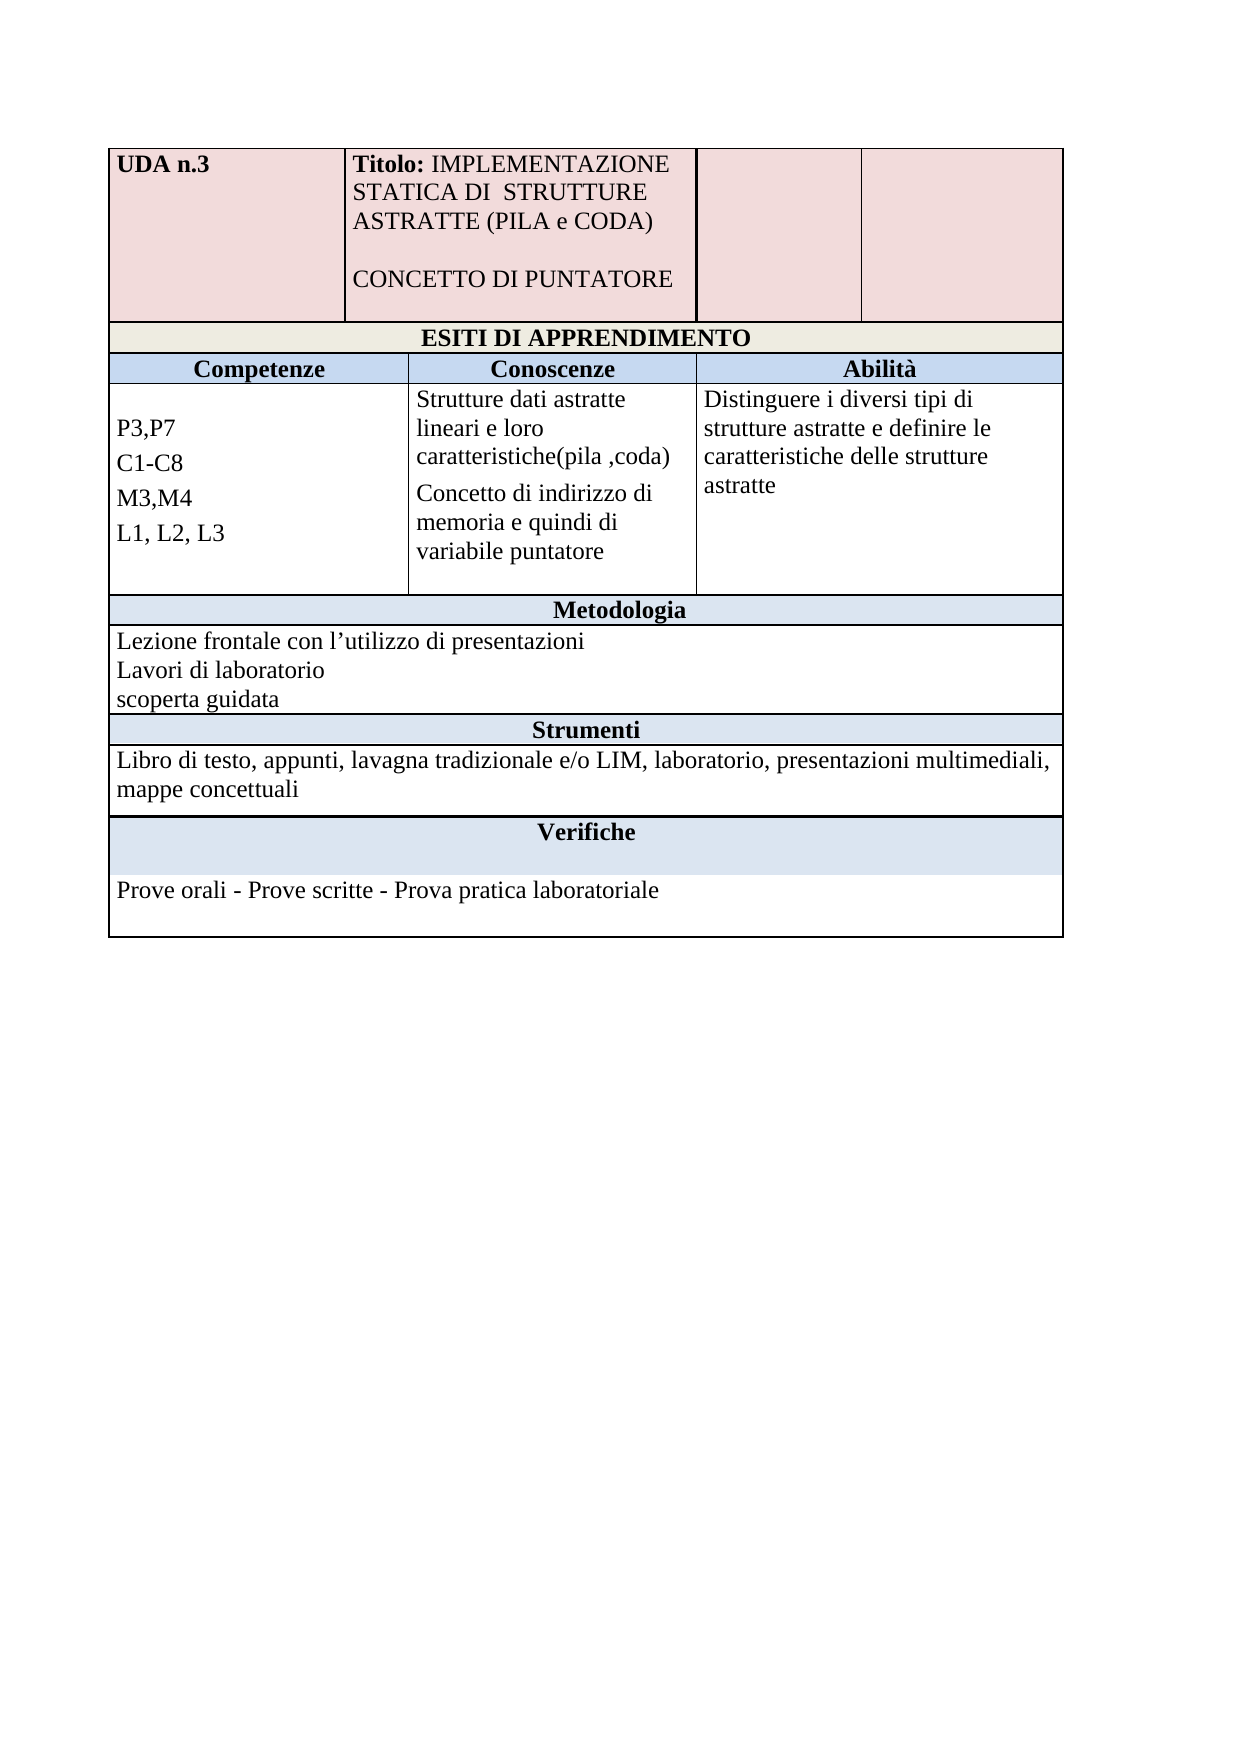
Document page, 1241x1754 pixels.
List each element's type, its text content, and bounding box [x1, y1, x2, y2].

table_cell P3,P7 C1-C8 M3,M4 L1, L2, L3 [110, 384, 408, 593]
table_cell Prove orali - Prove scritte - Prova pratica laboratoriale [110, 875, 1062, 936]
table_cell Verifiche [110, 818, 1062, 875]
table_header [698, 149, 861, 321]
table_cell Distinguere i diversi tipi di strutture astratte e definire le caratteristiche delle strutture astratte [697, 384, 1062, 593]
table_cell Libro di testo, appunti, lavagna tradizionale e/o LIM, laboratorio, presentazioni multimediali, mappe concettuali [110, 746, 1062, 815]
table_cell ESITI DI APPRENDIMENTO [110, 323, 1062, 352]
table_header Titolo: IMPLEMENTAZIONE STATICA DI STRUTTURE ASTRATTE (PILA e CODA) CONCETTO DI PUNTATORE [346, 149, 695, 321]
table_cell Abilità [697, 354, 1062, 383]
table_cell Strumenti [110, 715, 1062, 743]
table_cell Conoscenze [409, 354, 696, 383]
table_header [862, 149, 1062, 321]
table_cell Metodologia [110, 596, 1062, 624]
table_cell Lezione frontale con l’utilizzo di presentazioni Lavori di laboratorio scoperta guidata [110, 626, 1062, 713]
table_cell Competenze [110, 354, 408, 383]
table_cell Strutture dati astratte lineari e loro caratteristiche(pila ,coda) Concetto di indirizzo di memoria e quindi di variabile puntatore [409, 384, 696, 593]
table_header UDA n.3 [110, 149, 344, 321]
